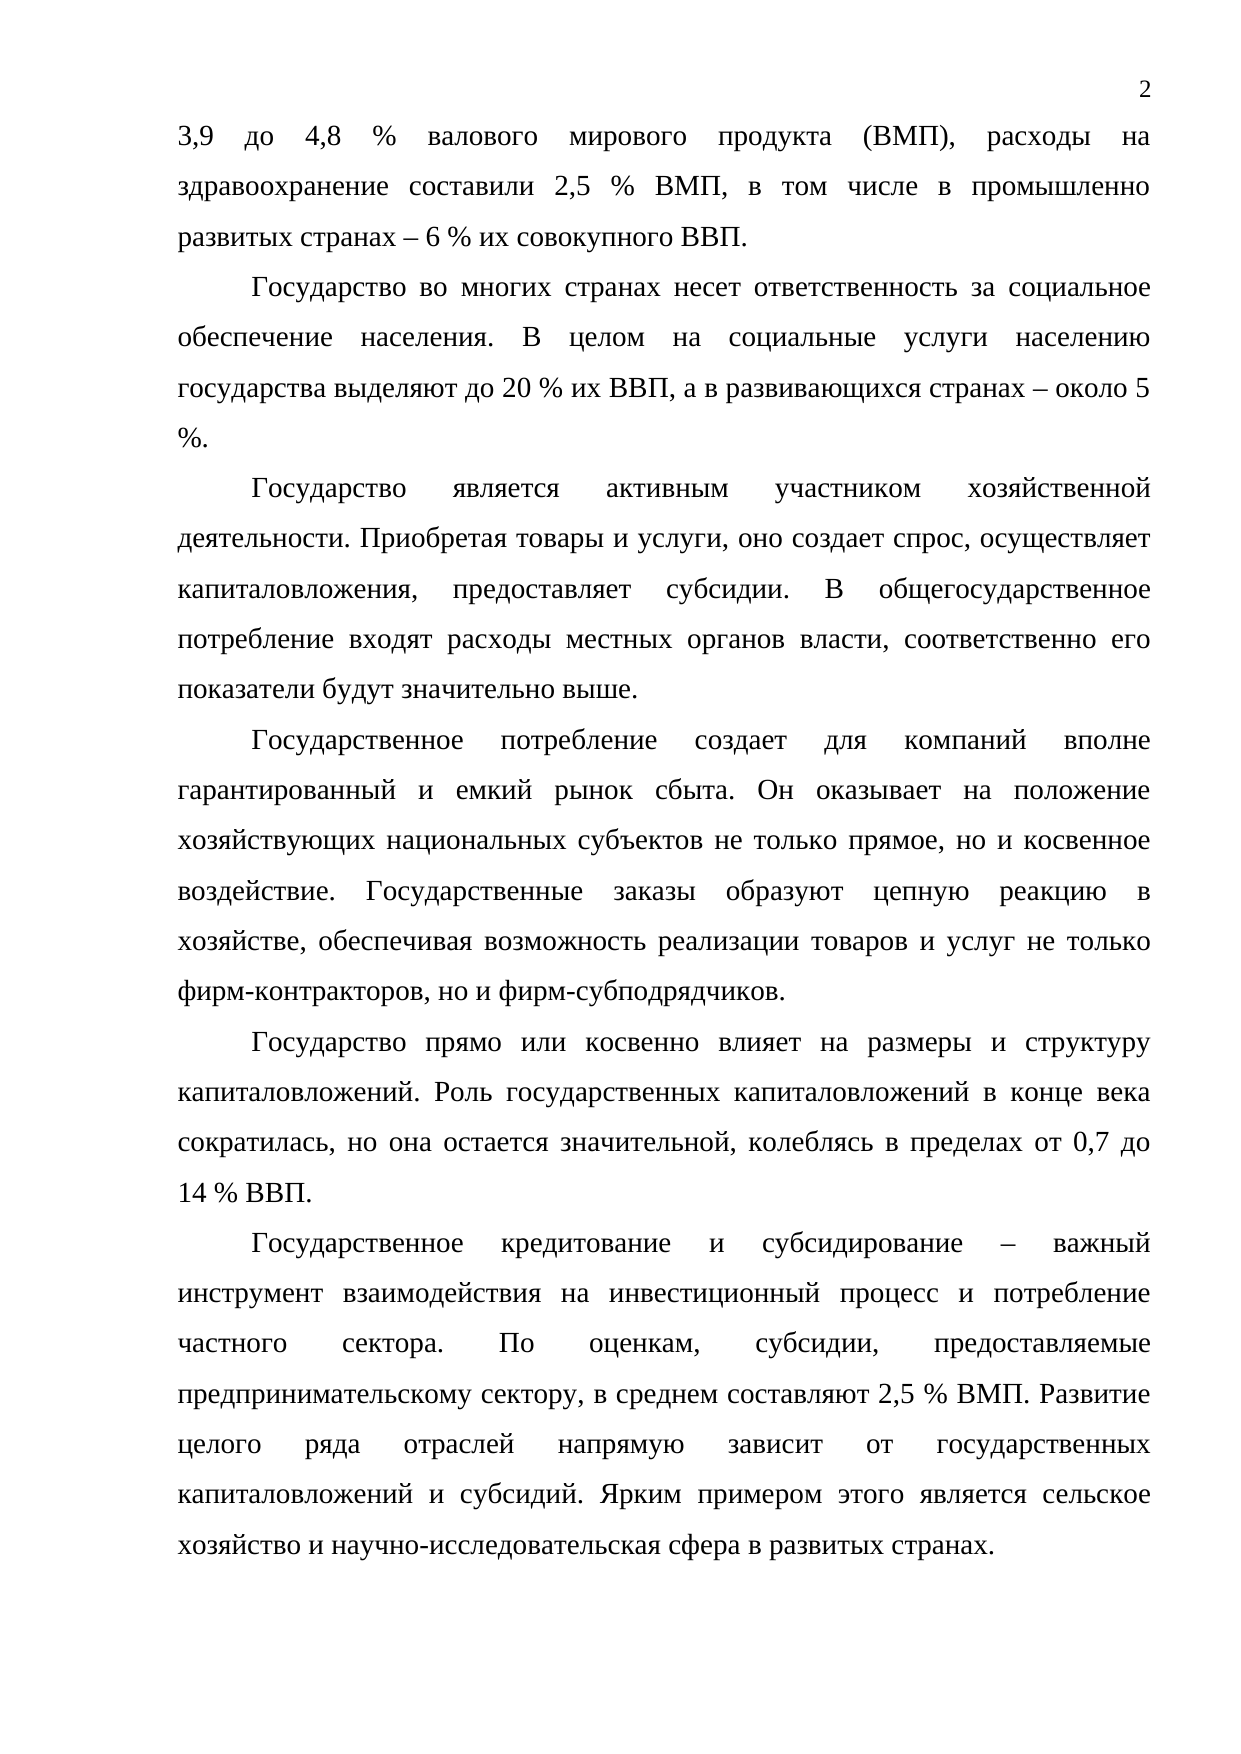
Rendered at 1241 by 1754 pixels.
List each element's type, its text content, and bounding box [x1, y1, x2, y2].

text Государство во многих странах несет ответственность за социальное обеспечение населения. В целом на социальные услуги населению государства выделяют до 20 % их ВВП, а в развивающихся странах – около 5 %. [177, 269, 1152, 453]
text Государственное кредитование и субсидирование – важный инструмент взаимодействия на инвестиционный процесс и потребление частного сектора. По оценкам, субсидии, предоставляемые предпринимательскому сектору, в среднем составляют 2,5 % ВМП. Развитие целого ряда отраслей напрямую зависит от государственных капиталовложений и субсидий. Ярким примером этого является сельское хозяйство и научно-исследовательская сфера в развитых странах. [177, 1225, 1152, 1560]
text Государство прямо или косвенно влияет на размеры и структуру капиталовложений. Роль государственных капиталовложений в конце века сократилась, но она остается значительной, колеблясь в пределах от 0,7 до 14 % ВВП. [177, 1024, 1152, 1208]
text Государственное потребление создает для компаний вполне гарантированный и емкий рынок сбыта. Он оказывает на положение хозяйствующих национальных субъектов не только прямое, но и косвенное воздействие. Государственные заказы образуют цепную реакцию в хозяйстве, обеспечивая возможность реализации товаров и услуг не только фирм-контракторов, но и фирм-субподрядчиков. [177, 722, 1152, 1007]
text Государство является активным участником хозяйственной деятельности. Приобретая товары и услуги, оно создает спрос, осуществляет капиталовложения, предоставляет субсидии. В общегосударственное потребление входят расходы местных органов власти, соответственно его показатели будут значительно выше. [177, 470, 1152, 705]
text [177, 118, 1152, 252]
